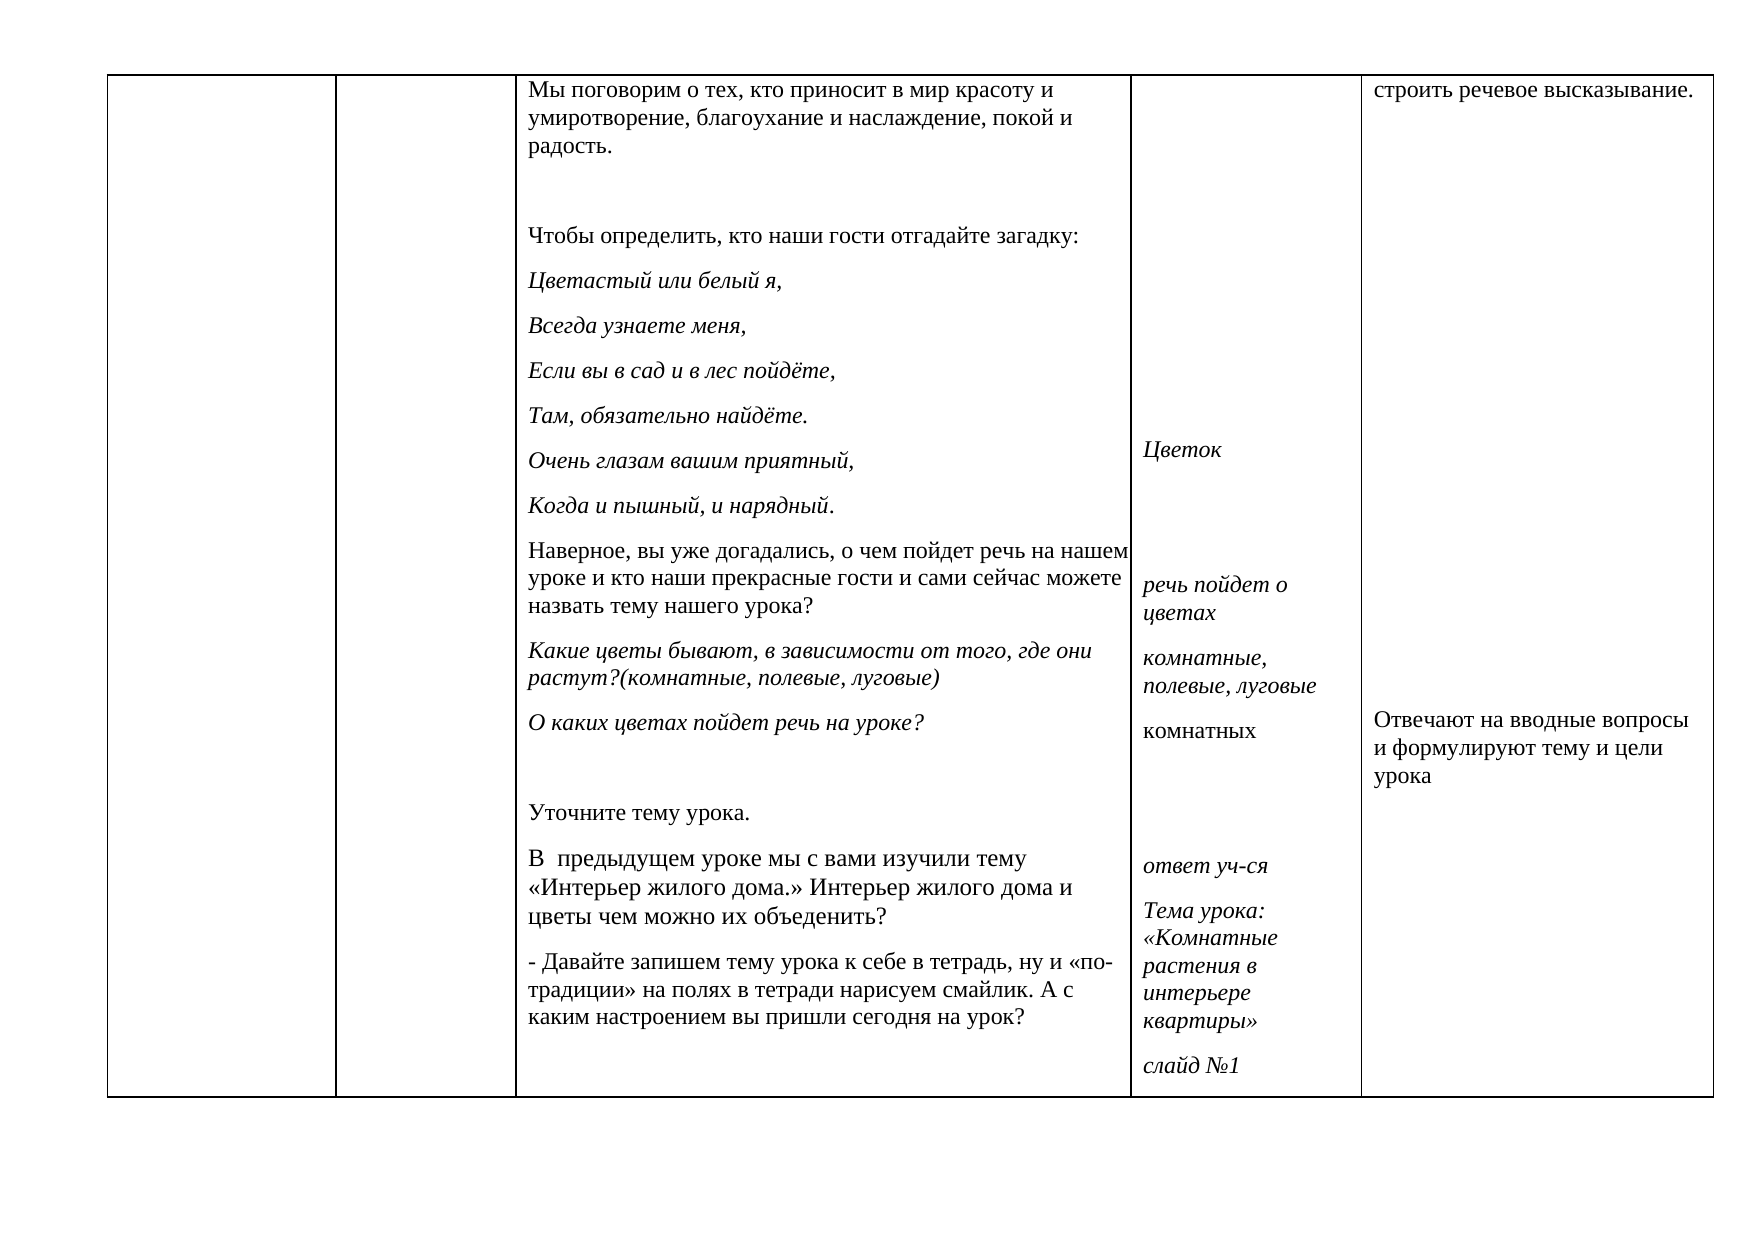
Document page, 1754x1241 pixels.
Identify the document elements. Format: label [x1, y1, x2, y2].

table_cell [108, 76, 335, 1096]
table_cell [337, 76, 515, 1096]
table_cell [1132, 76, 1361, 1096]
table_cell [1362, 76, 1713, 1096]
table_cell [517, 76, 1130, 1096]
